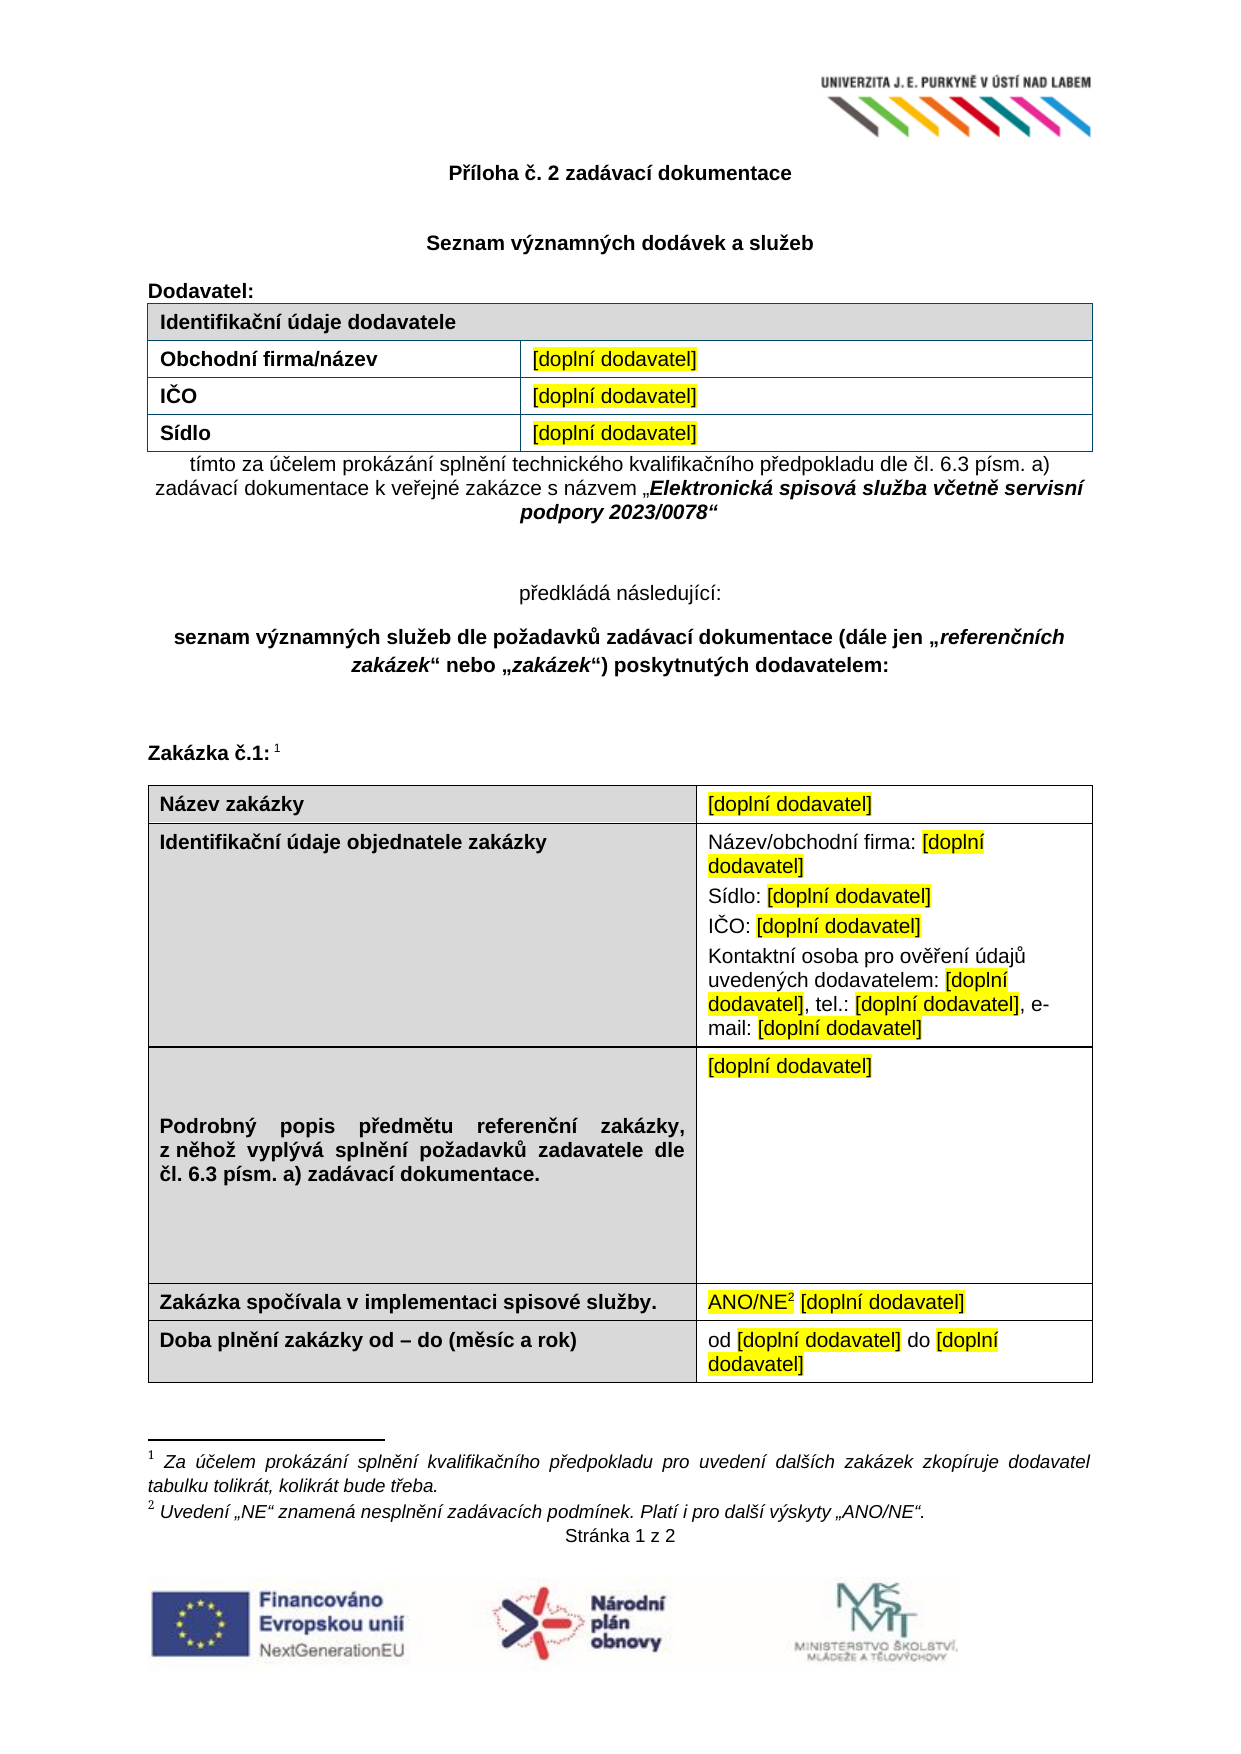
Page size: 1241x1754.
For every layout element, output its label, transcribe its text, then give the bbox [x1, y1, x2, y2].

picture [820, 73, 1093, 161]
table_cell Obchodní firma/název [148, 341, 520, 377]
text předkládá následující: [148, 581, 1093, 605]
table_cell Sídlo [148, 415, 520, 451]
text tímto za účelem prokázání splnění technického kvalifikačního předpokladu dle čl. 6.3 písm. a) zadávací dokumentace k veřejné zakázce s názvem „Elektronická spisová služba včetně servisní podpory 2023/0078“ [148, 452, 1093, 523]
table_cell [doplní dodavatel] [521, 378, 1092, 414]
table_cell [doplní dodavatel] [697, 1048, 1092, 1283]
table_cell od [doplní dodavatel] do [doplní dodavatel] [697, 1321, 1092, 1382]
table_cell [doplní dodavatel] [521, 341, 1092, 377]
table_cell ANO/NE [doplní dodavatel] [697, 1284, 1092, 1320]
subtitle Příloha č. 2 zadávací dokumentace [148, 160, 1093, 184]
text Zakázka č.1: [148, 741, 1093, 765]
table_cell Podrobný popis předmětu referenční zakázky, z něhož vyplývá splnění požadavků zadavatele dle čl. 6.3 písm. a) zadávací dokumentace. [149, 1048, 696, 1283]
table_header Identifikační údaje dodavatele [148, 304, 1092, 340]
table_cell [doplní dodavatel] [521, 415, 1092, 451]
table_header [doplní dodavatel] [697, 786, 1092, 822]
table_header Název zakázky [149, 786, 696, 822]
table_cell Identifikační údaje objednatele zakázky [149, 824, 696, 1046]
table_cell Doba plnění zakázky od – do (měsíc a rok) [149, 1321, 696, 1382]
table_cell Název/obchodní firma: [doplní dodavatel] Sídlo: [doplní dodavatel] IČO: [doplní dodavatel] Kontaktní osoba pro ověření údajů uvedených dodavatelem: [doplní dodavatel], tel.: [doplní dodavatel], e- mail: [doplní dodavatel] [697, 824, 1092, 1046]
picture [147, 1577, 958, 1671]
subtitle Seznam významných dodávek a služeb [148, 231, 1093, 255]
table_cell IČO [148, 378, 520, 414]
table_cell Zakázka spočívala v implementaci spisové služby. [149, 1284, 696, 1320]
text seznam významných služeb dle požadavků zadávací dokumentace (dále jen „referenčních zakázek“ nebo „zakázek“) poskytnutých dodavatelem: [148, 625, 1093, 676]
